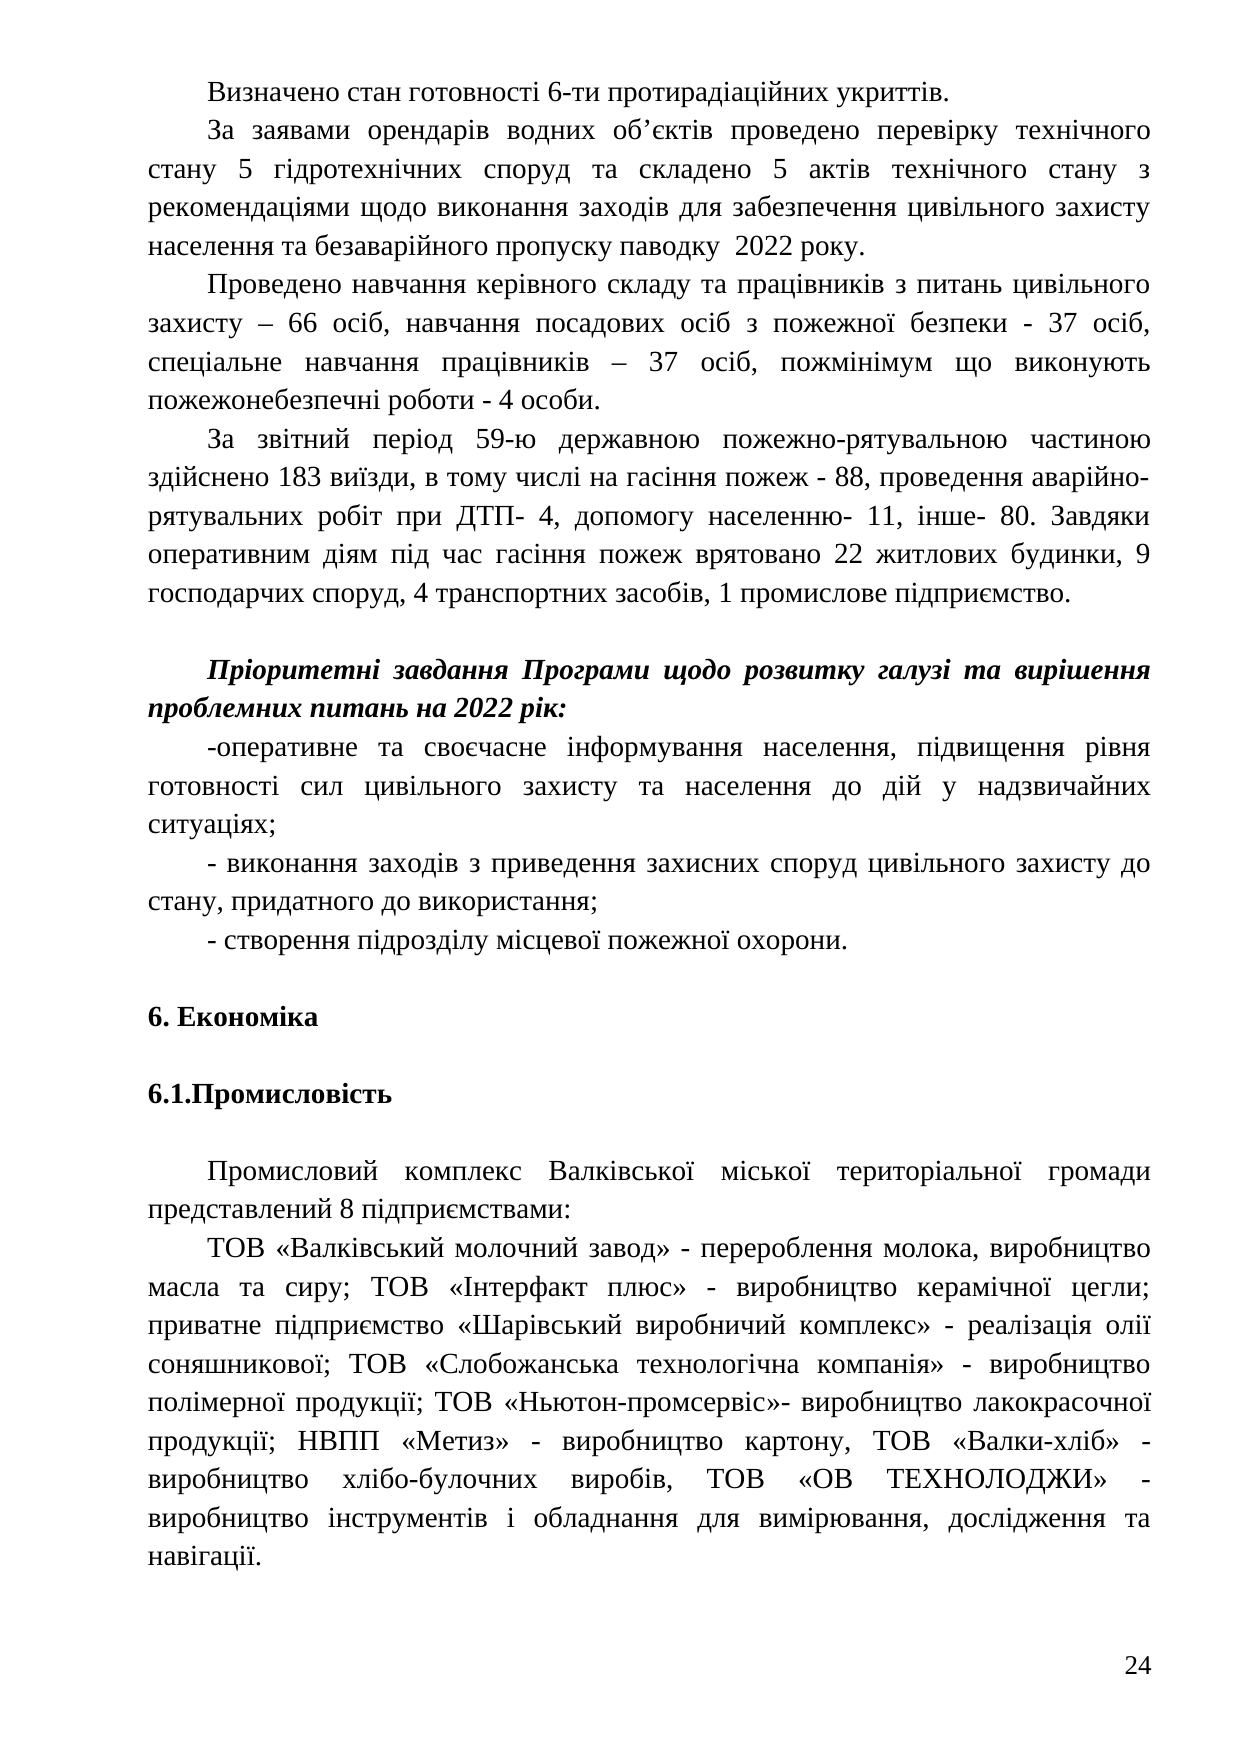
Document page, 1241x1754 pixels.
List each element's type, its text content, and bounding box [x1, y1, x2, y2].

text Пріоритетні завдання Програми щодо розвитку галузі та вирішення проблемних питань на 2022 рік: [148, 652, 1152, 724]
text ТОВ «Валківський молочний завод» - перероблення молока, виробництво масла та сиру; ТОВ «Інтерфакт плюс» - виробництво керамічної цегли; приватне підприємство «Шарівський виробничий комплекс» - реалізація олії соняшникової; ТОВ «Слобожанська технологічна компанія» - виробництво полімерної продукції; ТОВ «Ньютон-промсервіс»- виробництво лакокрасочної продукції; НВПП «Метиз» - виробництво картону, ТОВ «Валки-хліб» - виробництво хлібо-булочних виробів, ТОВ «ОВ ТЕХНОЛОДЖИ» - виробництво інструментів і обладнання для вимірювання, дослідження та навігації. [148, 1230, 1152, 1572]
text Промисловий комплекс Валківської міської територіальної громади представлений 8 підприємствами: [148, 1153, 1152, 1225]
list 6.1.Промисловість [148, 1076, 1152, 1109]
list Проведено навчання керівного складу та працівників з питань цивільного захисту – 66 осіб, навчання посадових осіб з пожежної безпеки - 37 осіб, спеціальне навчання працівників – 37 осіб, пожмінімум що виконують пожежонебезпечні роботи - 4 особи. [148, 267, 1152, 416]
list За заявами орендарів водних об’єктів проведено перевірку технічного стану 5 гідротехнічних споруд та складено 5 актів технічного стану з рекомендаціями щодо виконання заходів для забезпечення цивільного захисту населення та безаварійного пропуску паводку 2022 року. [148, 112, 1152, 262]
text - створення підрозділу місцевої пожежної охорони. [148, 922, 1152, 955]
list Визначено стан готовності 6-ти протирадіаційних укриттів. [148, 74, 1152, 107]
text -оперативне та своєчасне інформування населення, підвищення рівня готовності сил цивільного захисту та населення до дій у надзвичайних ситуаціях; [148, 729, 1152, 840]
text - виконання заходів з приведення захисних споруд цивільного захисту до стану, придатного до використання; [148, 845, 1152, 917]
list За звітний період 59-ю державною пожежно-рятувальною частиною здійснено 183 виїзди, в тому числі на гасіння пожеж - 88, проведення аварійно-рятувальних робіт при ДТП- 4, допомогу населенню- 11, інше- 80. Завдяки оперативним діям під час гасіння пожеж врятовано 22 житлових будинки, 9 господарчих споруд, 4 транспортних засобів, 1 промислове підприємство. [148, 421, 1152, 608]
list 6. Економіка [148, 999, 1152, 1032]
